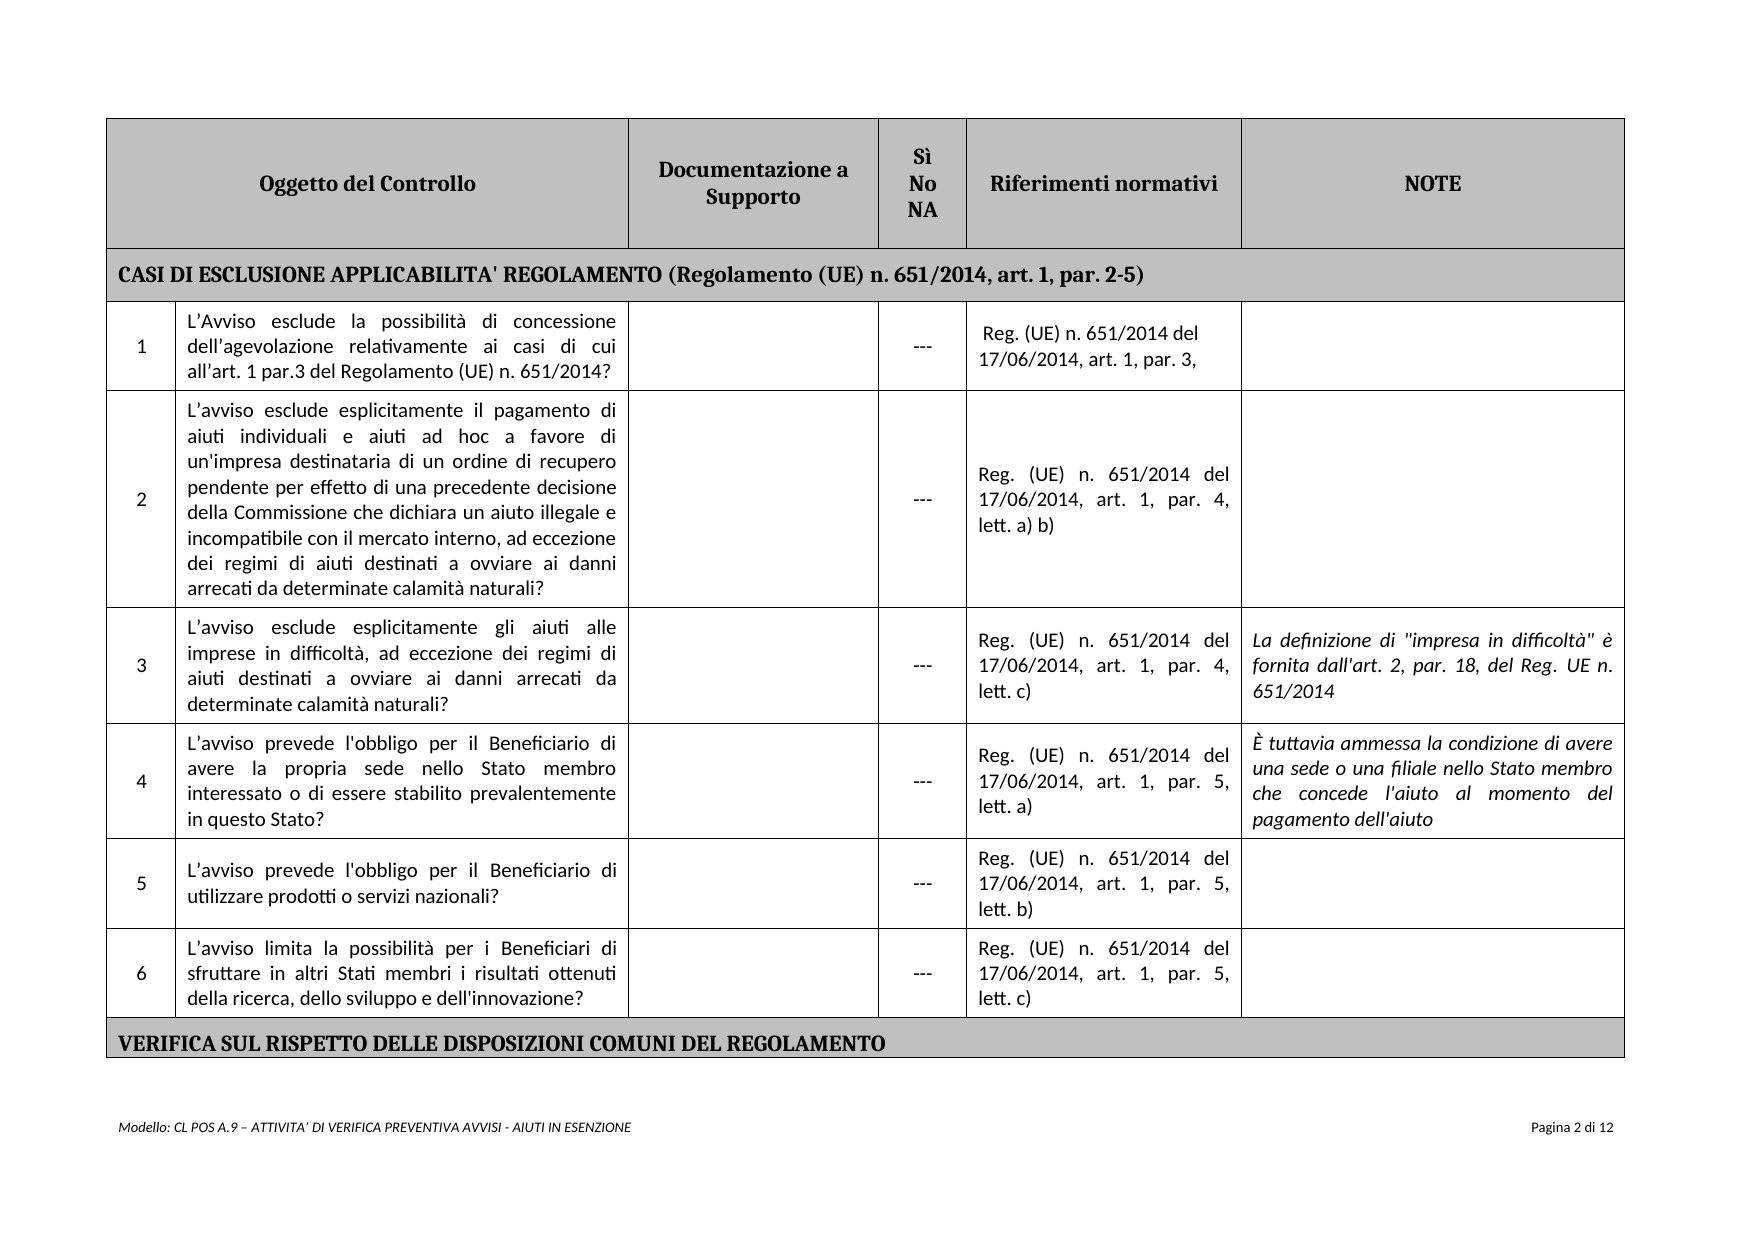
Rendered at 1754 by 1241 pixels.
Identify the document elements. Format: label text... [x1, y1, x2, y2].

table_cell L’avviso esclude esplicitamente il pagamento di aiuti individuali e aiuti ad hoc a favore di un'impresa destinataria di un ordine di recupero pendente per effetto di una precedente decisione della Commissione che dichiara un aiuto illegale e incompatibile con il mercato interno, ad eccezione dei regimi di aiuti destinati a ovviare ai danni arrecati da determinate calamità naturali? [176, 391, 628, 607]
table_header NOTE [1242, 119, 1624, 248]
table_cell 2 [107, 391, 175, 607]
table_cell [1242, 302, 1624, 390]
table_cell Reg. (UE) n. 651/2014 del 17/06/2014, art. 1, par. 4, lett. c) [967, 608, 1241, 722]
table_header Sì No NA [879, 119, 966, 248]
table_cell L’avviso prevede l'obbligo per il Beneficiario di avere la propria sede nello Stato membro interessato o di essere stabilito prevalentemente in questo Stato? [176, 724, 628, 838]
table_cell [629, 391, 878, 607]
table_cell È tuttavia ammessa la condizione di avere una sede o una filiale nello Stato membro che concede l'aiuto al momento del pagamento dell'aiuto [1242, 724, 1624, 838]
table_cell Reg. (UE) n. 651/2014 del 17/06/2014, art. 1, par. 3, [967, 302, 1241, 390]
table_cell CASI DI ESCLUSIONE APPLICABILITA' REGOLAMENTO (Regolamento (UE) n. 651/2014, art. 1, par. 2-5) [107, 249, 1624, 301]
table_cell [629, 839, 878, 927]
table_cell [1242, 839, 1624, 927]
table_cell 4 [107, 724, 175, 838]
table_cell [629, 724, 878, 838]
table_cell Reg. (UE) n. 651/2014 del 17/06/2014, art. 1, par. 5, lett. b) [967, 839, 1241, 927]
table_cell L’Avviso esclude la possibilità di concessione dell’agevolazione relativamente ai casi di cui all’art. 1 par.3 del Regolamento (UE) n. 651/2014? [176, 302, 628, 390]
table_cell [629, 608, 878, 722]
table_cell Reg. (UE) n. 651/2014 del 17/06/2014, art. 1, par. 4, lett. a) b) [967, 391, 1241, 607]
table_header Documentazione a Supporto [629, 119, 878, 248]
table_cell 5 [107, 839, 175, 927]
table_cell 6 [107, 929, 175, 1017]
table_cell L’avviso limita la possibilità per i beneficiari di sfruttare in altri Stati membri i risultati ottenuti della ricerca, dello sviluppo e dell'innovazione? [176, 929, 628, 1017]
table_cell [107, 1018, 1624, 1057]
table_cell Reg. (UE) n. 651/2014 del 17/06/2014, art. 1, par. 5, lett. a) [967, 724, 1241, 838]
table_cell Reg. (UE) n. 651/2014 del 17/06/2014, art. 1, par. 5, lett. c) [967, 929, 1241, 1017]
table_header Oggetto del Controllo [107, 119, 628, 248]
table_cell L’avviso esclude esplicitamente gli aiuti alle imprese in difficoltà, ad eccezione dei regimi di aiuti destinati a ovviare ai danni arrecati da determinate calamità naturali? [176, 608, 628, 722]
table_cell L’avviso prevede l'obbligo per il beneficiario di utilizzare prodotti o servizi nazionali? [176, 839, 628, 927]
table_header Riferimenti normativi [967, 119, 1241, 248]
table_cell [1242, 929, 1624, 1017]
table_cell La definizione di "impresa in difficoltà" è fornita dall'art. 2, par. 18, del Reg. UE n. 651/2014 [1242, 608, 1624, 722]
table_cell [1242, 391, 1624, 607]
table_cell [629, 302, 878, 390]
table_cell 1 [107, 302, 175, 390]
table_cell [629, 929, 878, 1017]
table_cell 3 [107, 608, 175, 722]
